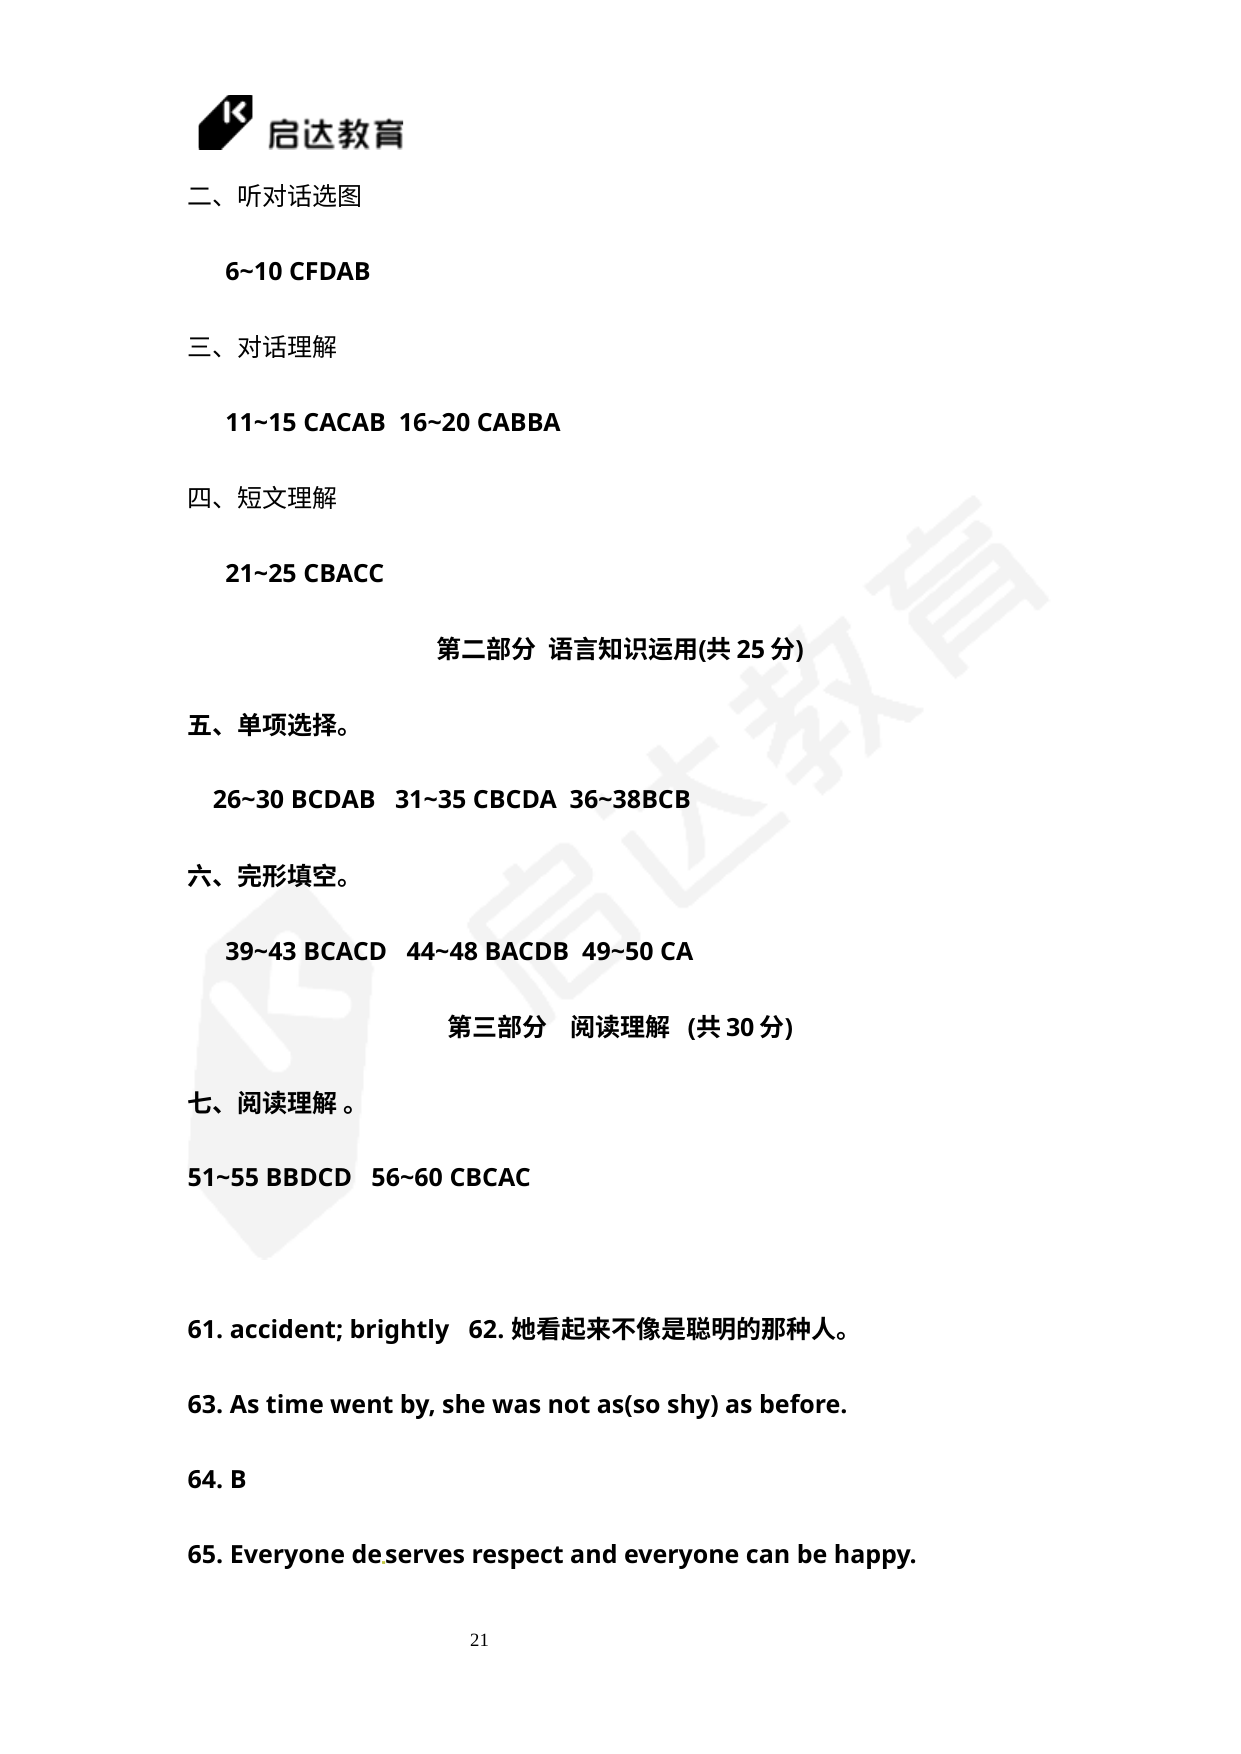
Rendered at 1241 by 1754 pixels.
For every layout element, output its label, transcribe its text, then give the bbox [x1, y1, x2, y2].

text 21~25 CBACC [187, 540, 1053, 605]
text 51~55 BBDCD 56~60 CBCAC [187, 1145, 1053, 1210]
text 26~30 BCDAB 31~35 CBCDA 36~38BCB [187, 767, 1053, 832]
text 第三部分 阅读理解 (共30分) [187, 993, 1053, 1058]
text 三、对话理解 [187, 313, 1053, 378]
text 二、听对话选图 [187, 162, 1053, 227]
text 64. B [187, 1446, 1053, 1511]
text 四、短文理解 [187, 464, 1053, 529]
text 39~43 BCACD 44~48 BACDB 49~50 CA [187, 918, 1053, 983]
picture [198, 95, 404, 150]
text 七、阅读理解 。 [187, 1069, 1053, 1134]
text 61. accident; brightly 62. 她看起来不像是聪明的那种人。 [187, 1295, 1053, 1360]
text 五、单项选择。 [187, 691, 1053, 756]
text 11~15 CACAB 16~20 CABBA [187, 389, 1053, 454]
text 6~10 CFDAB [187, 238, 1053, 303]
text 65. Everyone deserves respect and everyone can be happy. [187, 1521, 1053, 1586]
text 第二部分 语言知识运用(共25分) [187, 615, 1053, 680]
text 六、完形填空。 [187, 842, 1053, 907]
text 63. As time went by, she was not as(so shy) as before. [187, 1371, 1053, 1436]
